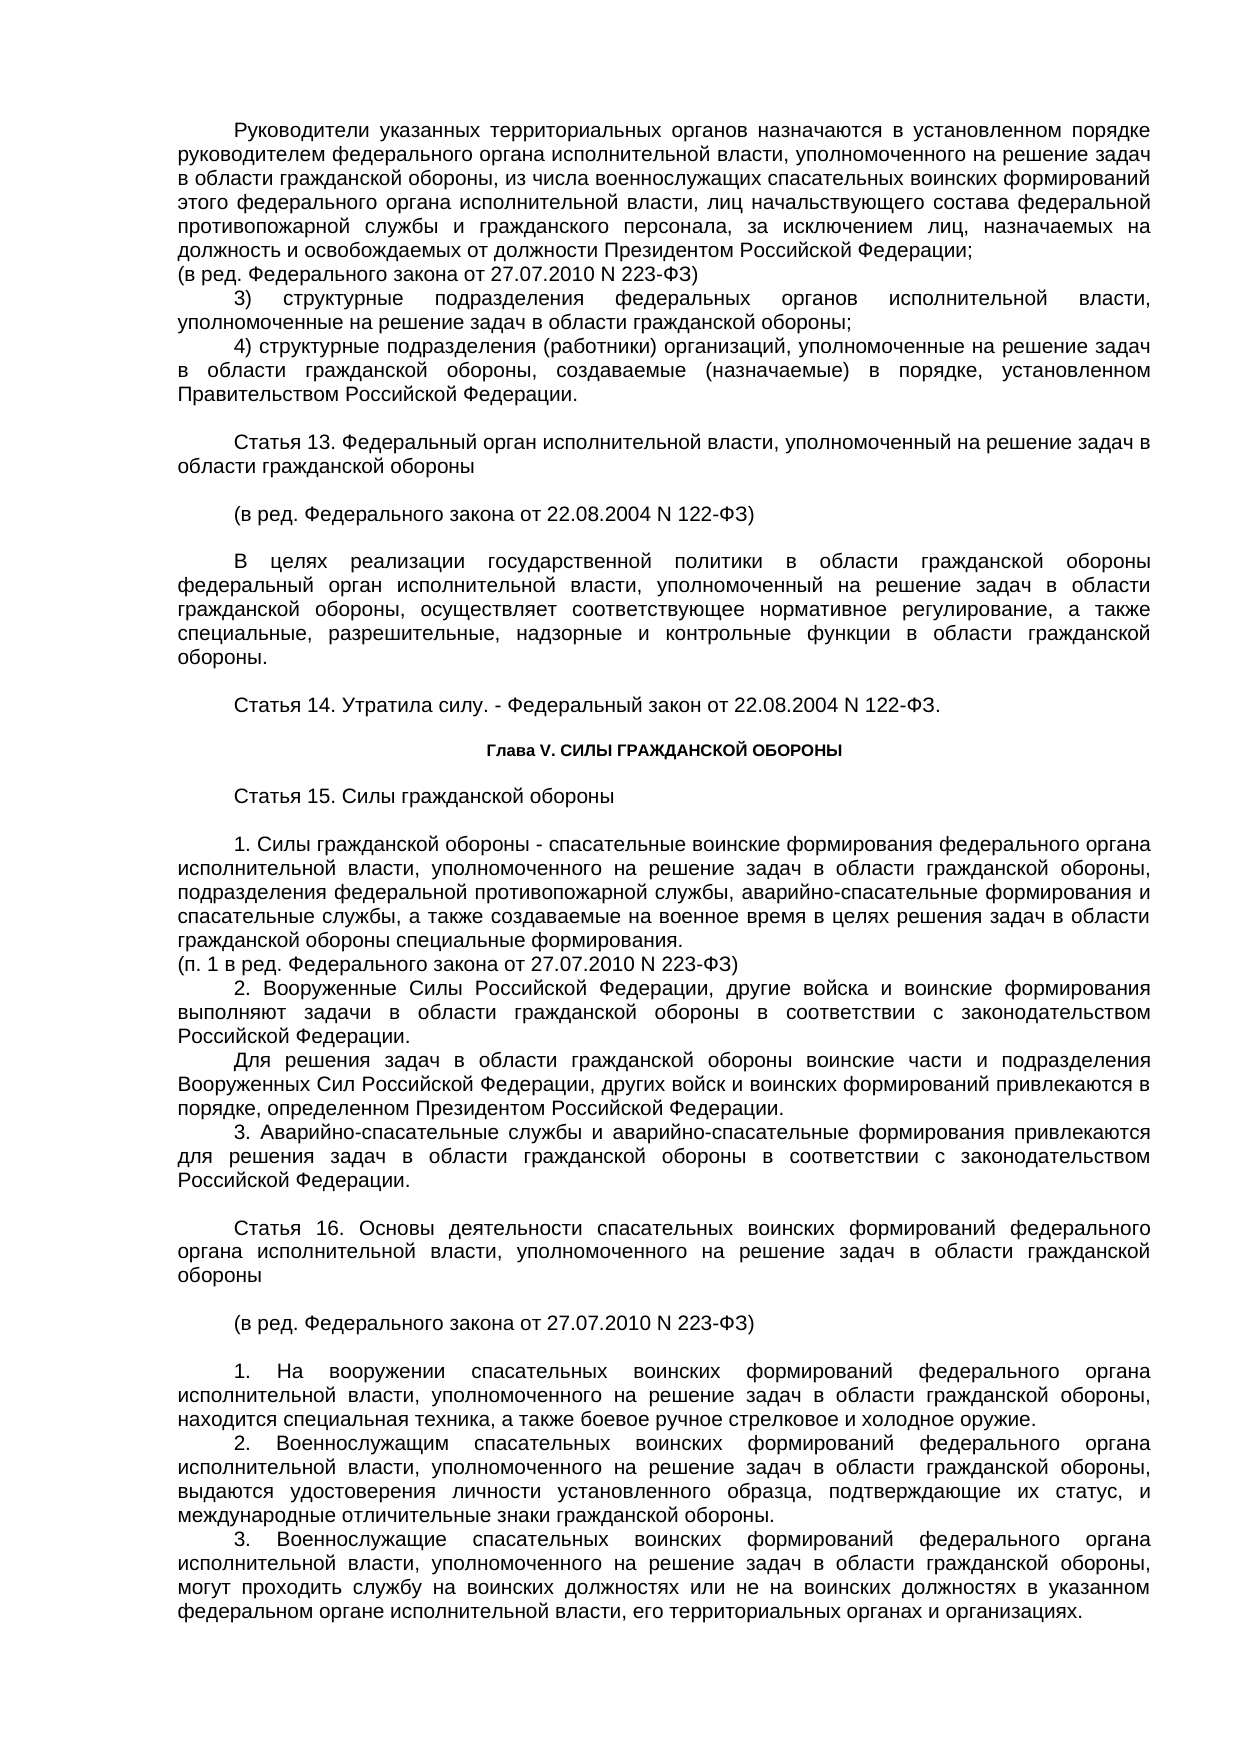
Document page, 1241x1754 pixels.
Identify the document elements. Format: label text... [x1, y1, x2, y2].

text Руководители указанных территориальных органов назначаются в установленном порядке руководителем федерального органа исполнительной власти, уполномоченного на решение задач в области гражданской обороны, из числа военнослужащих спасательных воинских формирований этого федерального органа исполнительной власти, лиц начальствующего состава федеральной противопожарной службы и гражданского персонала, за исключением лиц, назначаемых на должность и освобождаемых от должности Президентом Российской Федерации; [177, 118, 1152, 262]
text Для решения задач в области гражданской обороны воинские части и подразделения Вооруженных Сил Российской Федерации, других войск и воинских формирований привлекаются в порядке, определенном Президентом Российской Федерации. [177, 1048, 1152, 1119]
text 2. Военнослужащим спасательных воинских формирований федерального органа исполнительной власти, уполномоченного на решение задач в области гражданской обороны, выдаются удостоверения личности установленного образца, подтверждающие их статус, и международные отличительные знаки гражданской обороны. [177, 1431, 1152, 1527]
text 2. Вооруженные Силы Российской Федерации, другие войска и воинские формирования выполняют задачи в области гражданской обороны в соответствии с законодательством Российской Федерации. [177, 976, 1152, 1048]
text (в ред. Федерального закона от 27.07.2010 N 223-ФЗ) [177, 262, 1152, 286]
text (п. 1 в ред. Федерального закона от 27.07.2010 N 223-ФЗ) [177, 952, 1152, 976]
text Глава V. СИЛЫ ГРАЖДАНСКОЙ ОБОРОНЫ [177, 741, 1152, 760]
text Статья 16. Основы деятельности спасательных воинских формирований федерального органа исполнительной власти, уполномоченного на решение задач в области гражданской обороны [177, 1215, 1152, 1287]
text 4) структурные подразделения (работники) организаций, уполномоченные на решение задач в области гражданской обороны, создаваемые (назначаемые) в порядке, установленном Правительством Российской Федерации. [177, 334, 1152, 406]
text 1. На вооружении спасательных воинских формирований федерального органа исполнительной власти, уполномоченного на решение задач в области гражданской обороны, находится специальная техника, а также боевое ручное стрелковое и холодное оружие. [177, 1359, 1152, 1431]
text 1. Силы гражданской обороны - спасательные воинские формирования федерального органа исполнительной власти, уполномоченного на решение задач в области гражданской обороны, подразделения федеральной противопожарной службы, аварийно-спасательные формирования и спасательные службы, а также создаваемые на военное время в целях решения задач в области гражданской обороны специальные формирования. [177, 832, 1152, 952]
text Статья 14. Утратила силу. - Федеральный закон от 22.08.2004 N 122-ФЗ. [177, 693, 1152, 717]
text (в ред. Федерального закона от 27.07.2010 N 223-ФЗ) [177, 1311, 1152, 1335]
text 3) структурные подразделения федеральных органов исполнительной власти, уполномоченные на решение задач в области гражданской обороны; [177, 286, 1152, 334]
text 3. Аварийно-спасательные службы и аварийно-спасательные формирования привлекаются для решения задач в области гражданской обороны в соответствии с законодательством Российской Федерации. [177, 1119, 1152, 1191]
text Статья 15. Силы гражданской обороны [177, 784, 1152, 808]
text 3. Военнослужащие спасательных воинских формирований федерального органа исполнительной власти, уполномоченного на решение задач в области гражданской обороны, могут проходить службу на воинских должностях или не на воинских должностях в указанном федеральном органе исполнительной власти, его территориальных органах и организациях. [177, 1527, 1152, 1623]
text В целях реализации государственной политики в области гражданской обороны федеральный орган исполнительной власти, уполномоченный на решение задач в области гражданской обороны, осуществляет соответствующее нормативное регулирование, а также специальные, разрешительные, надзорные и контрольные функции в области гражданской обороны. [177, 549, 1152, 669]
text (в ред. Федерального закона от 22.08.2004 N 122-ФЗ) [177, 501, 1152, 525]
text Статья 13. Федеральный орган исполнительной власти, уполномоченный на решение задач в области гражданской обороны [177, 429, 1152, 477]
